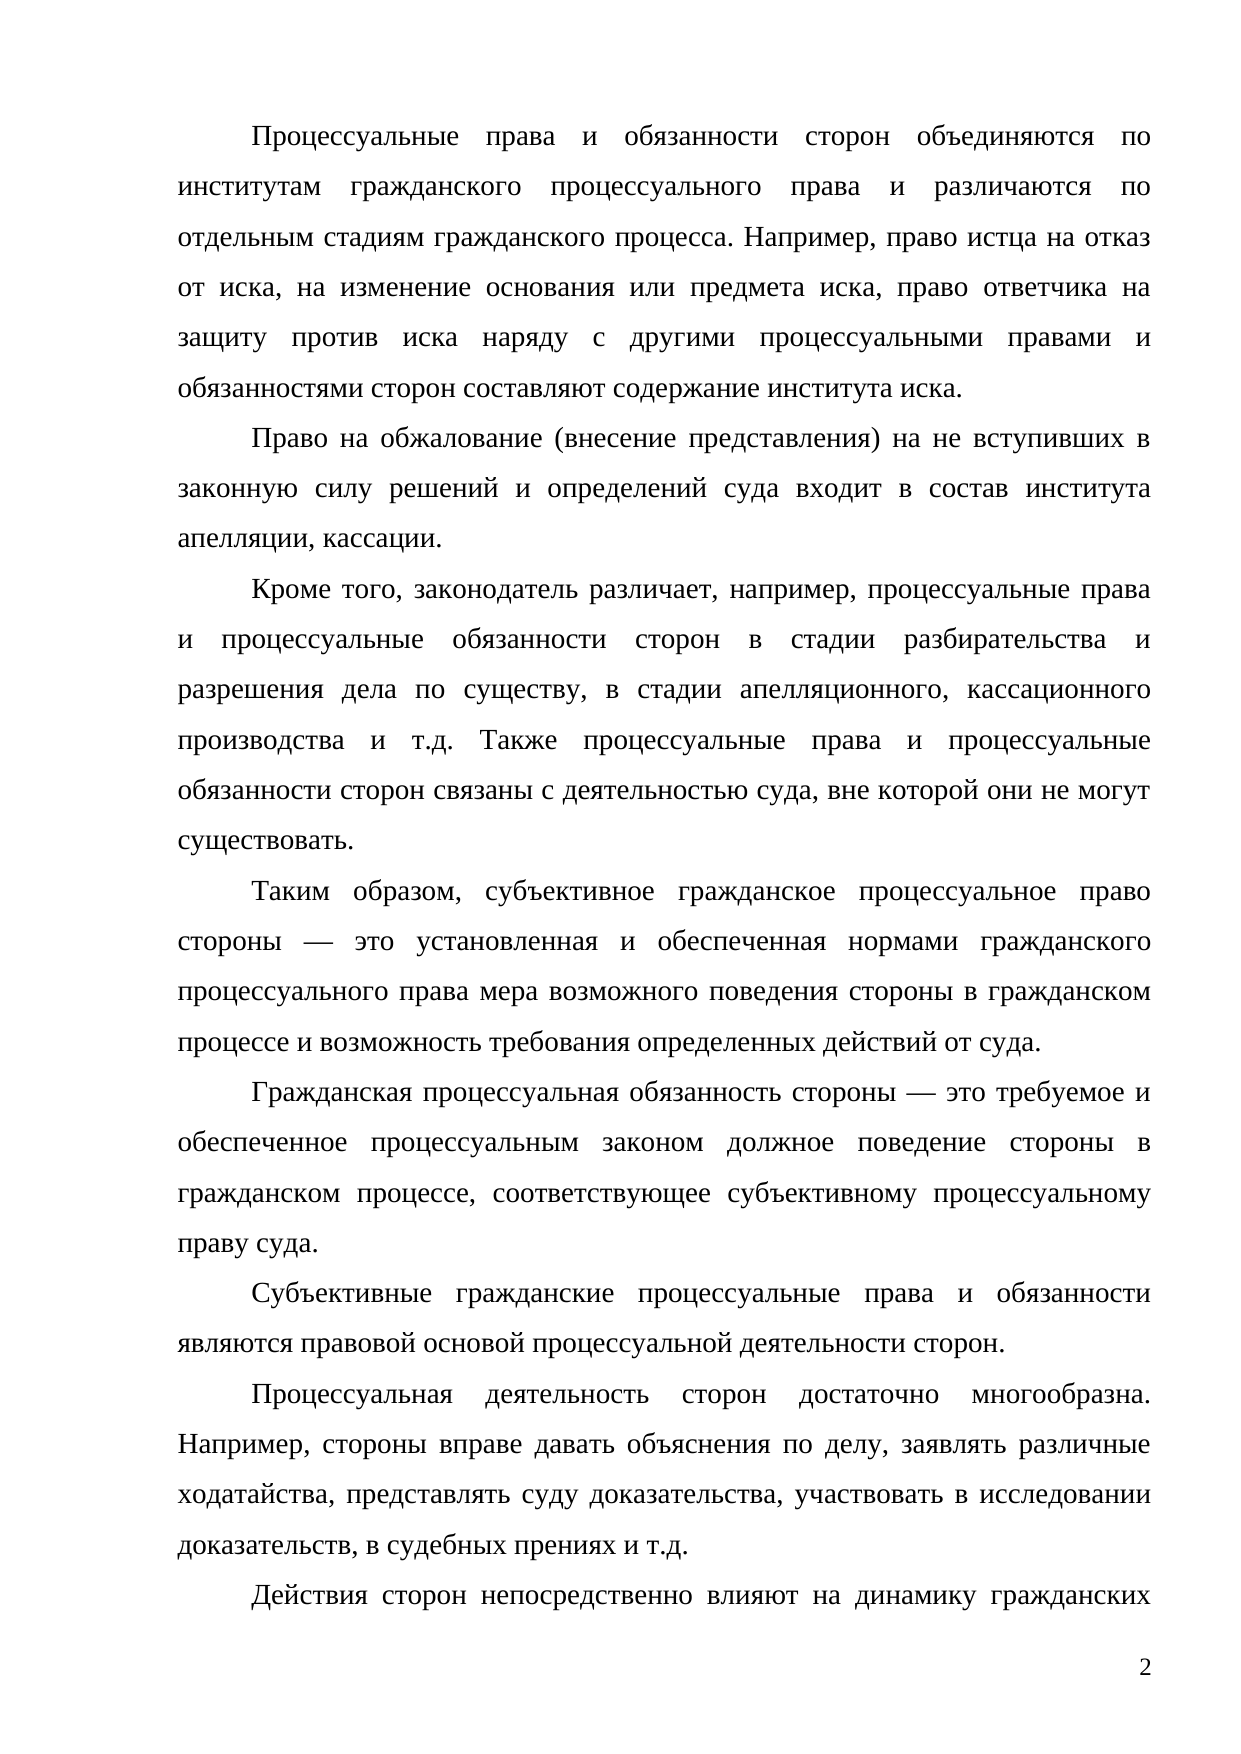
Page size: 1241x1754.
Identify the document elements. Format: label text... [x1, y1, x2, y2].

text Субъективные гражданские процессуальные права и обязанности являются правовой основой процессуальной деятельности сторон. [177, 1275, 1152, 1359]
text Кроме того, законодатель различает, например, процессуальные права и процессуальные обязанности сторон в стадии разбирательства и разрешения дела по существу, в стадии апелляционного, кассационного производства и т.д. Также процессуальные права и процессуальные обязанности сторон связаны с деятельностью суда, вне которой они не могут существовать. [177, 571, 1152, 856]
text Право на обжалование (внесение представления) на не вступивших в законную силу решений и определений суда входит в состав института апелляции, кассации. [177, 420, 1152, 554]
text Гражданская процессуальная обязанность стороны — это требуемое и обеспеченное процессуальным законом должное поведение стороны в гражданском процессе, соответствующее субъективному процессуальному праву суда. [177, 1074, 1152, 1258]
text Процессуальные права и обязанности сторон объединяются по институтам гражданского процессуального права и различаются по отдельным стадиям гражданского процесса. Например, право истца на отказ от иска, на изменение основания или предмета иска, право ответчика на защиту против иска наряду с другими процессуальными правами и обязанностями сторон составляют содержание института иска. [177, 118, 1152, 403]
text Таким образом, субъективное гражданское процессуальное право стороны — это установленная и обеспеченная нормами гражданского процессуального права мера возможного поведения стороны в гражданском процессе и возможность требования определенных действий от суда. [177, 873, 1152, 1057]
text Процессуальная деятельность сторон достаточно многообразна. Например, стороны вправе давать объяснения по делу, заявлять различные ходатайства, представлять суду доказательства, участвовать в исследовании доказательств, в судебных прениях и т.д. [177, 1376, 1152, 1560]
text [177, 1577, 1152, 1611]
